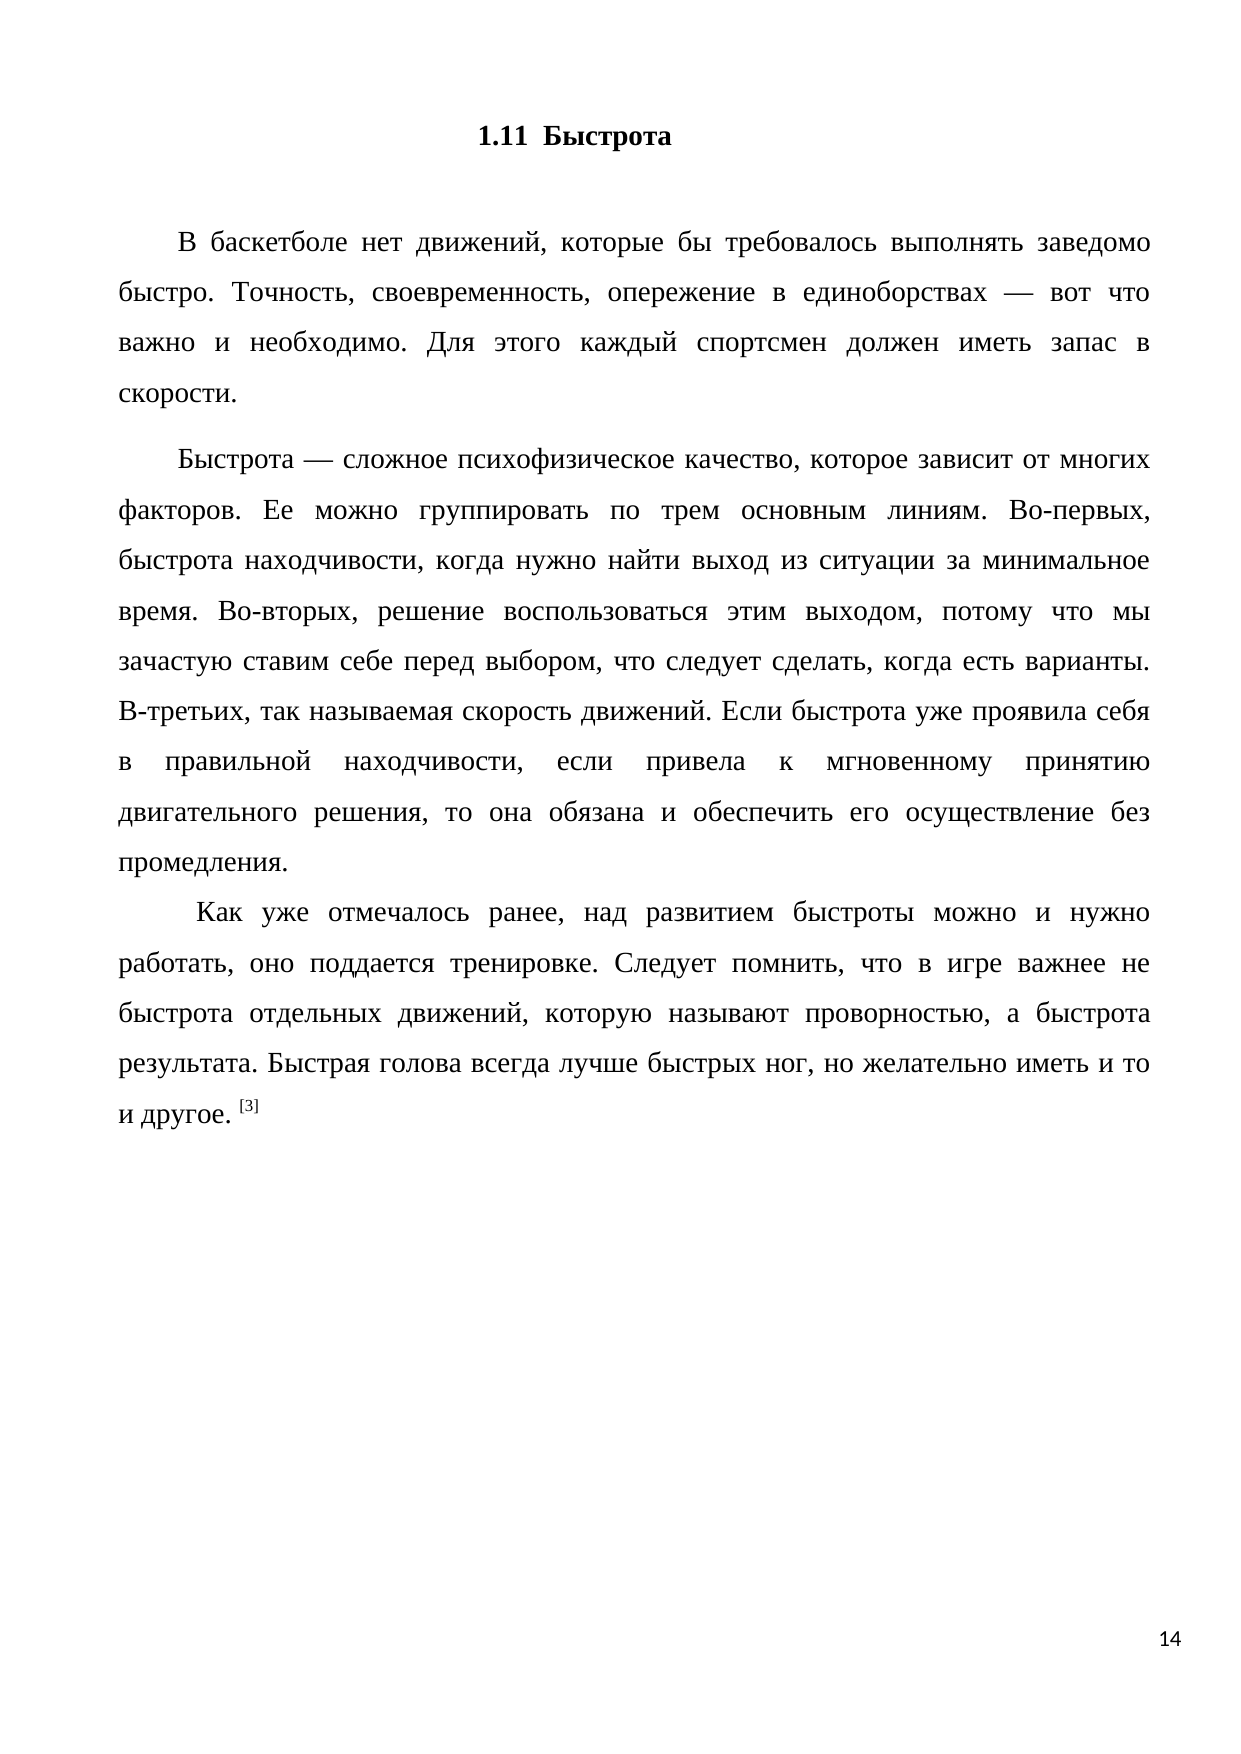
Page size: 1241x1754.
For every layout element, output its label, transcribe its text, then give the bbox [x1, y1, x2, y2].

text 1.11 Быстрота [177, 118, 1181, 152]
text В баскетболе нет движений, которые бы требовалось выполнять заведомо быстро. Точность, своевременность, опережение в единоборствах — вот что важно и необходимо. Для этого каждый спортсмен должен иметь запас в скорости. [118, 224, 1152, 408]
text Быстрота — сложное психофизическое качество, которое зависит от многих факторов. Ее можно группировать по трем основным линиям. Во-первых, быстрота находчивости, когда нужно найти выход из ситуации за минимальное время. Во-вторых, решение воспользоваться этим выходом, потому что мы зачастую ставим себе перед выбором, что следует сделать, когда есть варианты. В-третьих, так называемая скорость движений. Если быстрота уже проявила себя в правильной находчивости, если привела к мгновенному принятию двигательного решения, то она обязана и обеспечить его осуществление без промедления. Как уже отмечалось ранее, над развитием быстроты можно и нужно работать, оно поддается тренировке. Следует помнить, что в игре важнее не быстрота отдельных движений, которую называют проворностью, а быстрота результата. Быстрая голова всегда лучше быстрых ног, но желательно иметь и то и другое. [3] [118, 442, 1152, 1129]
